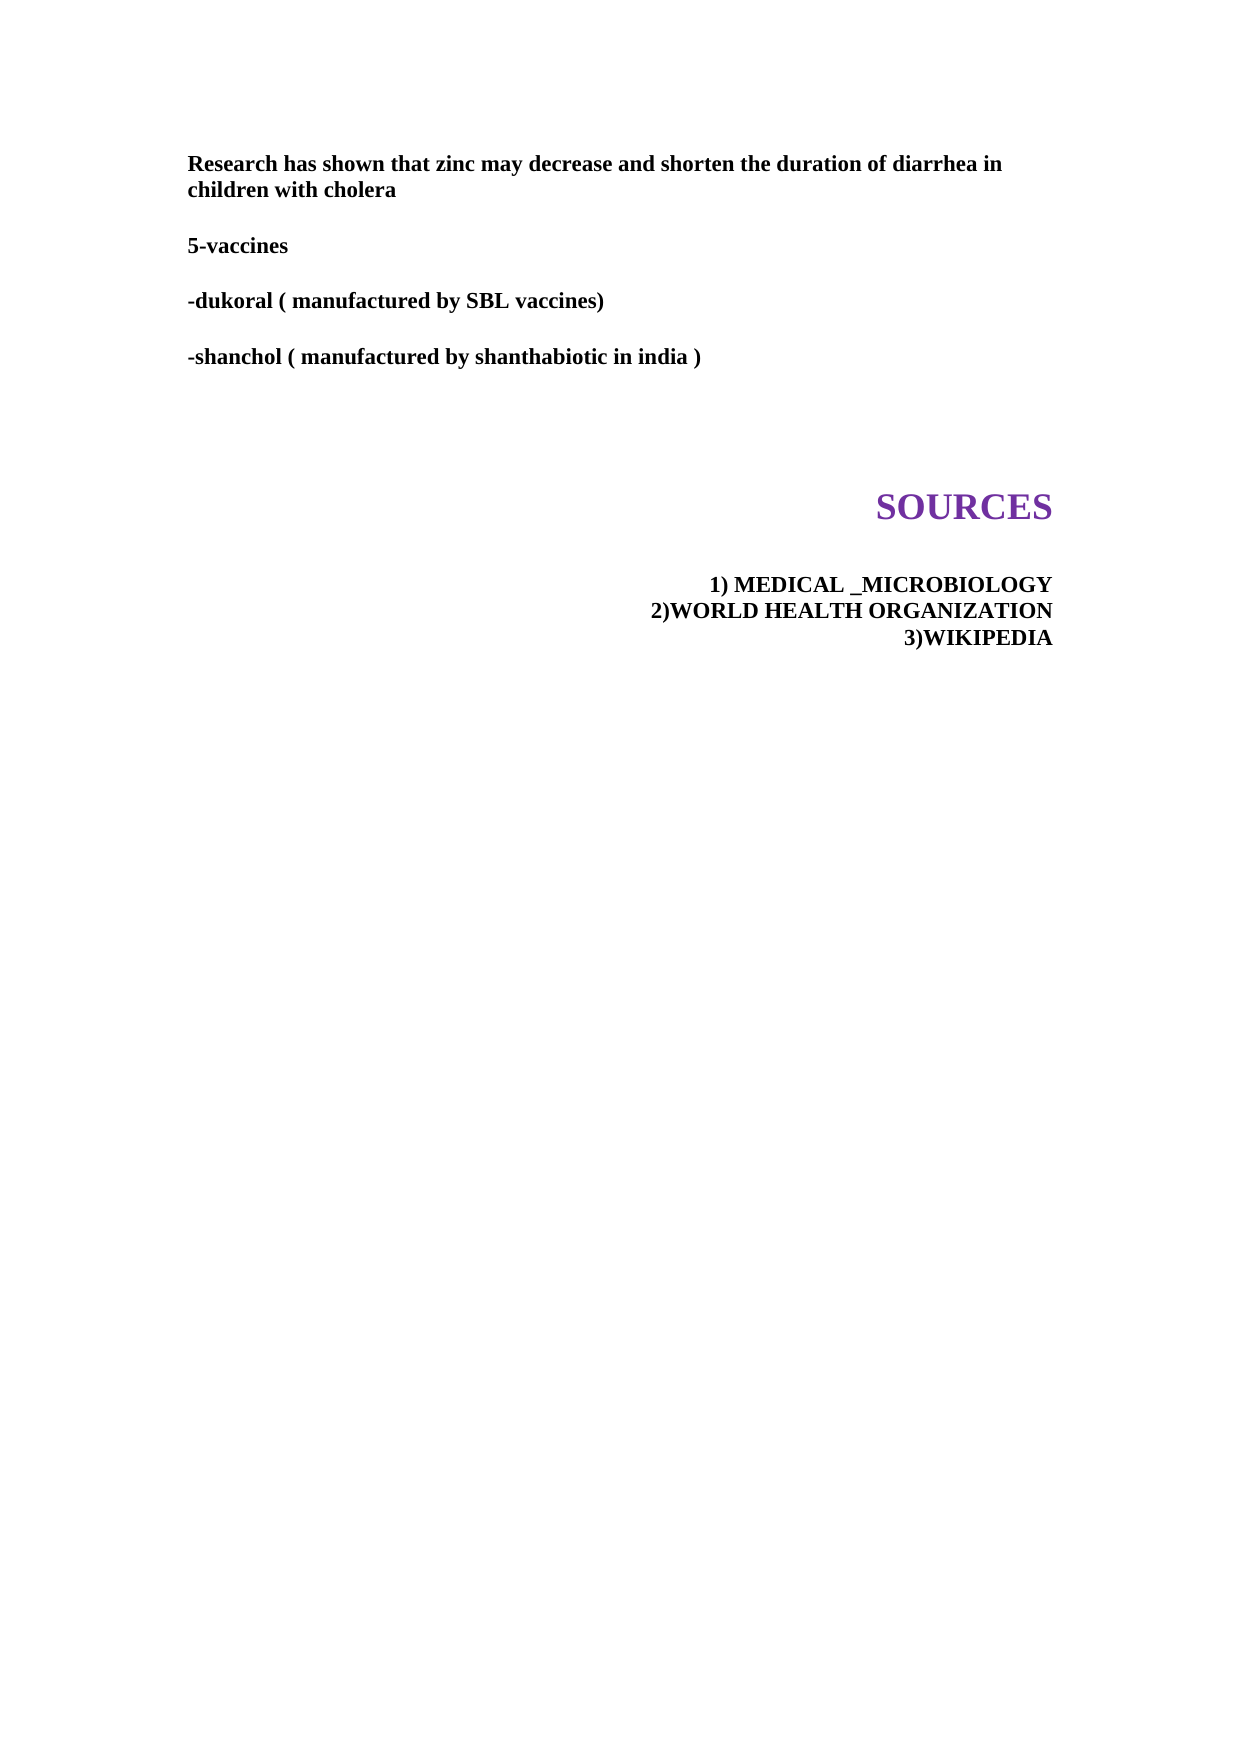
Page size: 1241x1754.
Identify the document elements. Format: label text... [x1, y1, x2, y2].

text Research has shown that zinc may decrease and shorten the duration of diarrhea in children with cholera [187, 150, 1053, 203]
text 3)WIKIPEDIA [187, 624, 1053, 650]
text 5-vaccines [187, 232, 1053, 258]
text 2)WORLD HEALTH ORGANIZATION [187, 597, 1053, 624]
text SOURCES [187, 485, 1053, 528]
text -shanchol ( manufactured by shanthabiotic in india ) [187, 343, 1053, 369]
text -dukoral ( manufactured by SBL vaccines) [187, 287, 1053, 314]
text 1) MEDICAL _MICROBIOLOGY [187, 571, 1053, 597]
